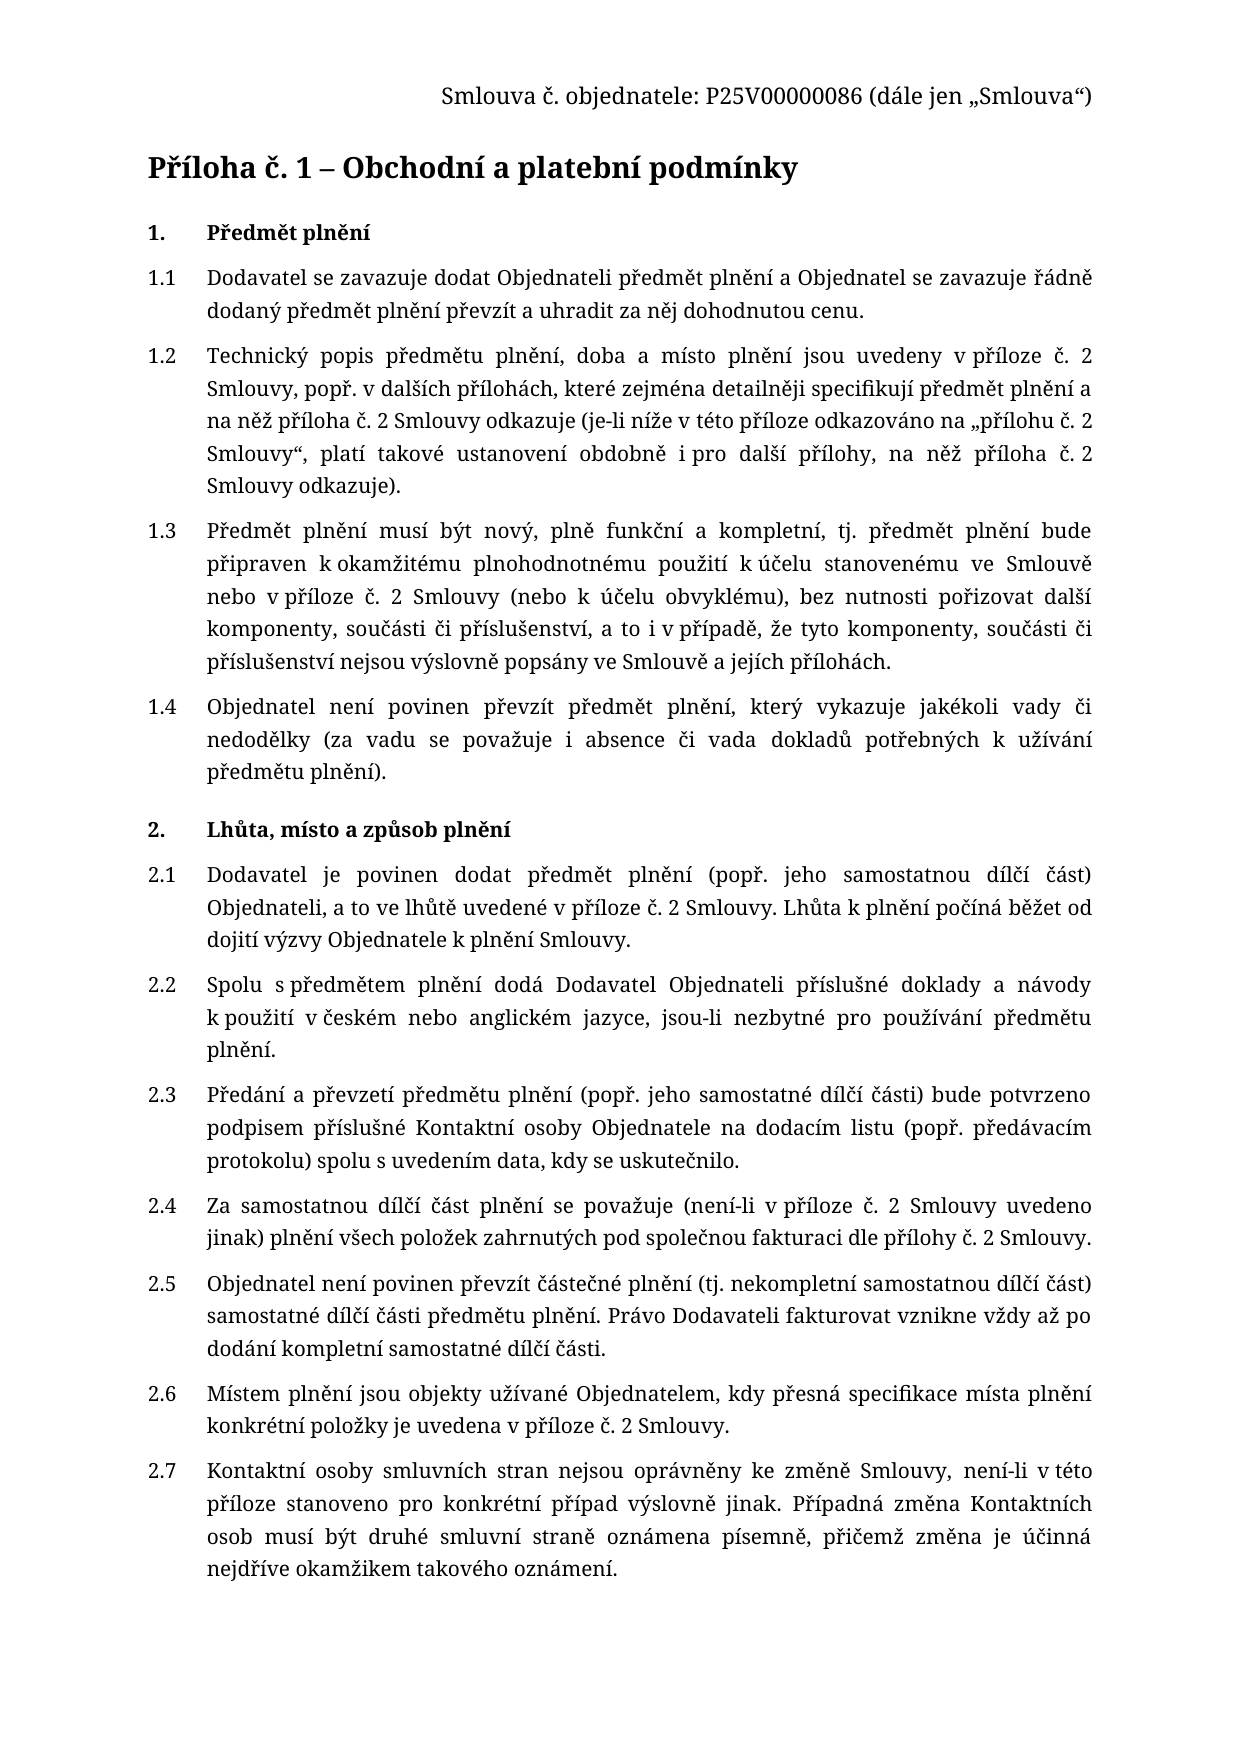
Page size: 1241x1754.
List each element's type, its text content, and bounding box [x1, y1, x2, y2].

list Předmět plnění [148, 218, 1093, 247]
list Technický popis předmětu plnění, doba a místo plnění jsou uvedeny v příloze č. 2 Smlouvy, popř. v dalších přílohách, které zejména detailněji specifikují předmět plnění a na něž příloha č. 2 Smlouvy odkazuje (je-li níže v této příloze odkazováno na „přílohu č. 2 Smlouvy“, platí takové ustanovení obdobně i pro další přílohy, na něž příloha č. 2 Smlouvy odkazuje). [148, 341, 1093, 500]
list Objednatel není povinen převzít předmět plnění, který vykazuje jakékoli vady či nedodělky (za vadu se považuje i absence či vada dokladů potřebných k užívání předmětu plnění). [148, 692, 1093, 786]
list Předmět plnění musí být nový, plně funkční a kompletní, tj. předmět plnění bude připraven k okamžitému plnohodnotnému použití k účelu stanovenému ve Smlouvě nebo v příloze č. 2 Smlouvy (nebo k účelu obvyklému), bez nutnosti pořizovat další komponenty, součásti či příslušenství, a to i v případě, že tyto komponenty, součásti či příslušenství nejsou výslovně popsány ve Smlouvě a jejích přílohách. [148, 517, 1093, 675]
list Místem plnění jsou objekty užívané Objednatelem, kdy přesná specifikace místa plnění konkrétní položky je uvedena v příloze č. 2 Smlouvy. [148, 1379, 1093, 1440]
list Spolu s předmětem plnění dodá Dodavatel Objednateli příslušné doklady a návody k použití v českém nebo anglickém jazyce, jsou-li nezbytné pro používání předmětu plnění. [148, 970, 1093, 1064]
list Objednatel není povinen převzít částečné plnění (tj. nekompletní samostatnou dílčí část) samostatné dílčí části předmětu plnění. Právo Dodavateli fakturovat vznikne vždy až po dodání kompletní samostatné dílčí části. [148, 1269, 1093, 1362]
list Dodavatel je povinen dodat předmět plnění (popř. jeho samostatnou dílčí část) Objednateli, a to ve lhůtě uvedené v příloze č. 2 Smlouvy. Lhůta k plnění počíná běžet od dojití výzvy Objednatele k plnění Smlouvy. [148, 860, 1093, 954]
list Lhůta, místo a způsob plnění [148, 815, 1093, 843]
list Kontaktní osoby smluvních stran nejsou oprávněny ke změně Smlouvy, není-li v této příloze stanoveno pro konkrétní případ výslovně jinak. Případná změna Kontaktních osob musí být druhé smluvní straně oznámena písemně, přičemž změna je účinná nejdříve okamžikem takového oznámení. [148, 1457, 1093, 1583]
text Příloha č. 1 – Obchodní a platební podmínky [148, 148, 1093, 187]
list Za samostatnou dílčí část plnění se považuje (není-li v příloze č. 2 Smlouvy uvedeno jinak) plnění všech položek zahrnutých pod společnou fakturaci dle přílohy č. 2 Smlouvy. [148, 1191, 1093, 1252]
list Dodavatel se zavazuje dodat Objednateli předmět plnění a Objednatel se zavazuje řádně dodaný předmět plnění převzít a uhradit za něj dohodnutou cenu. [148, 263, 1093, 324]
list Předání a převzetí předmětu plnění (popř. jeho samostatné dílčí části) bude potvrzeno podpisem příslušné Kontaktní osoby Objednatele na dodacím listu (popř. předávacím protokolu) spolu s uvedením data, kdy se uskutečnilo. [148, 1081, 1093, 1174]
